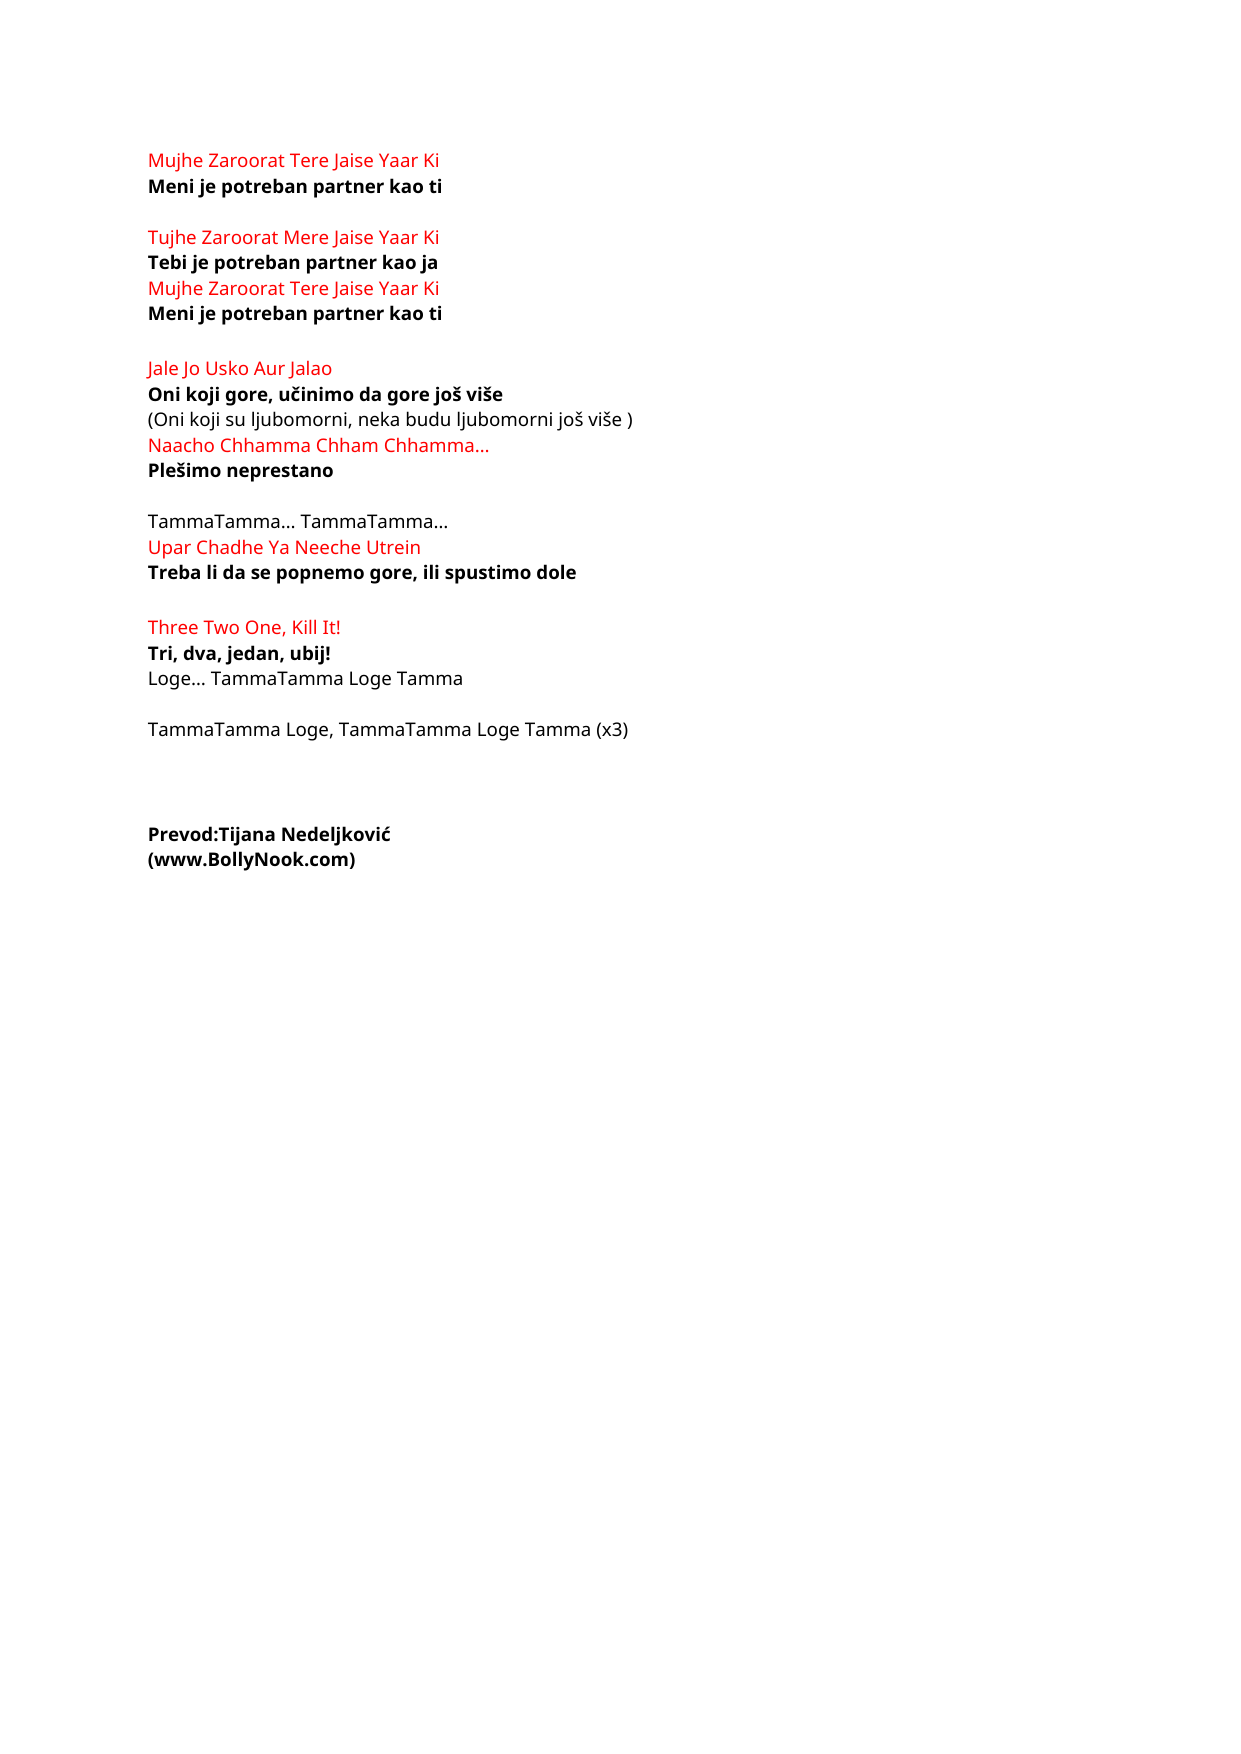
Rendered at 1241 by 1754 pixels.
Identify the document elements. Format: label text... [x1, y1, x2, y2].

text Jale Jo Usko Aur Jalao Oni koji gore, učinimo da gore još više (Oni koji su ljubomorni, neka budu ljubomorni još više ) Naacho Chhamma Chham Chhamma… Plešimo neprestano TammaTamma… TammaTamma… Upar Chadhe Ya Neeche Utrein Treba li da se popnemo gore, ili spustimo dole [148, 355, 1093, 585]
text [148, 148, 1093, 326]
text Prevod:Tijana Nedeljković [148, 821, 1093, 847]
text Three Two One, Kill It! Tri, dva, jedan, ubij! Loge… TammaTamma Loge Tamma TammaTamma Loge, TammaTamma Loge Tamma (x3) [148, 614, 1093, 771]
text (www.BollyNook.com) [148, 847, 1093, 872]
